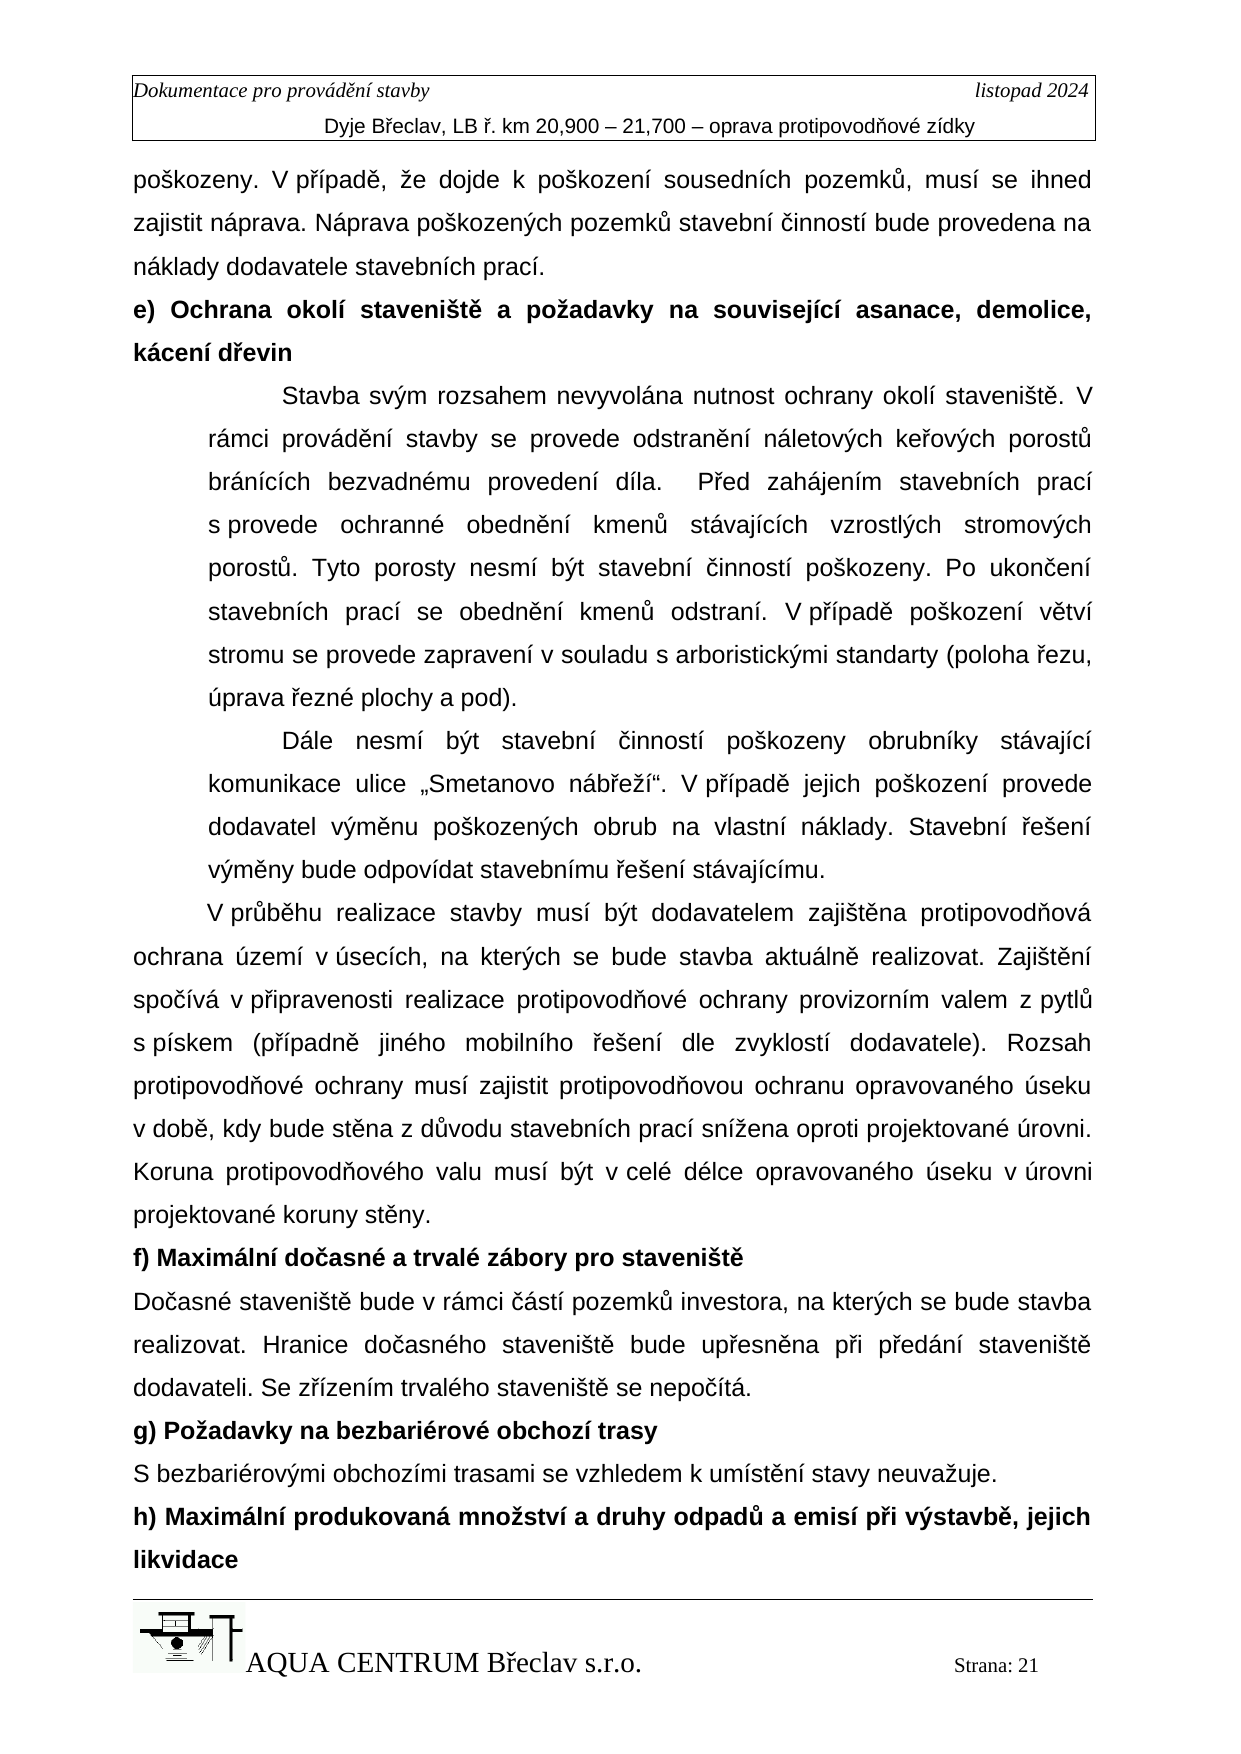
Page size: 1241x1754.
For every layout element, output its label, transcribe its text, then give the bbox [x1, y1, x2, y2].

text S bezbariérovými obchozími trasami se vzhledem k umístění stavy neuvažuje. [133, 1459, 1093, 1488]
list Stavba svým rozsahem nevyvolána nutnost ochrany okolí staveniště. V rámci provádění stavby se provede odstranění náletových keřových porostů bránících bezvadnému provedení díla. Před zahájením stavebních prací s provede ochranné obednění kmenů stávajících vzrostlých stromových porostů. Tyto porosty nesmí být stavební činností poškozeny. Po ukončení stavebních prací se obednění kmenů odstraní. V případě poškození větví stromu se provede zapravení v souladu s arboristickými standarty (poloha řezu, úprava řezné plochy a pod). [208, 381, 1093, 712]
list V průběhu realizace stavby musí být dodavatelem zajištěna protipovodňová ochrana území v úsecích, na kterých se bude stavba aktuálně realizovat. Zajištění spočívá v připravenosti realizace protipovodňové ochrany provizorním valem z pytlů s pískem (případně jiného mobilního řešení dle zvyklostí dodavatele). Rozsah protipovodňové ochrany musí zajistit protipovodňovou ochranu opravovaného úseku v době, kdy bude stěna z důvodu stavebních prací snížena oproti projektované úrovni. Koruna protipovodňového valu musí být v celé délce opravovaného úseku v úrovni projektované koruny stěny. [133, 898, 1093, 1229]
text e) Ochrana okolí staveniště a požadavky na související asanace, demolice, kácení dřevin [133, 295, 1093, 367]
text Dočasné staveniště bude v rámci částí pozemků investora, na kterých se bude stavba realizovat. Hranice dočasného staveniště bude upřesněna při předání staveniště dodavateli. Se zřízením trvalého staveniště se nepočítá. [133, 1287, 1093, 1402]
picture [132, 1602, 246, 1673]
list Dále nesmí být stavební činností poškozeny obrubníky stávající komunikace ulice „Smetanovo nábřeží“. V případě jejich poškození provede dodavatel výměnu poškozených obrub na vlastní náklady. Stavební řešení výměny bude odpovídat stavebnímu řešení stávajícímu. [208, 726, 1093, 884]
text f) Maximální dočasné a trvalé zábory pro staveniště [133, 1243, 1093, 1272]
text h) Maximální produkovaná množství a druhy odpadů a emisí při výstavbě, jejich likvidace [133, 1502, 1093, 1574]
text g) Požadavky na bezbariérové obchozí trasy [133, 1416, 1093, 1445]
